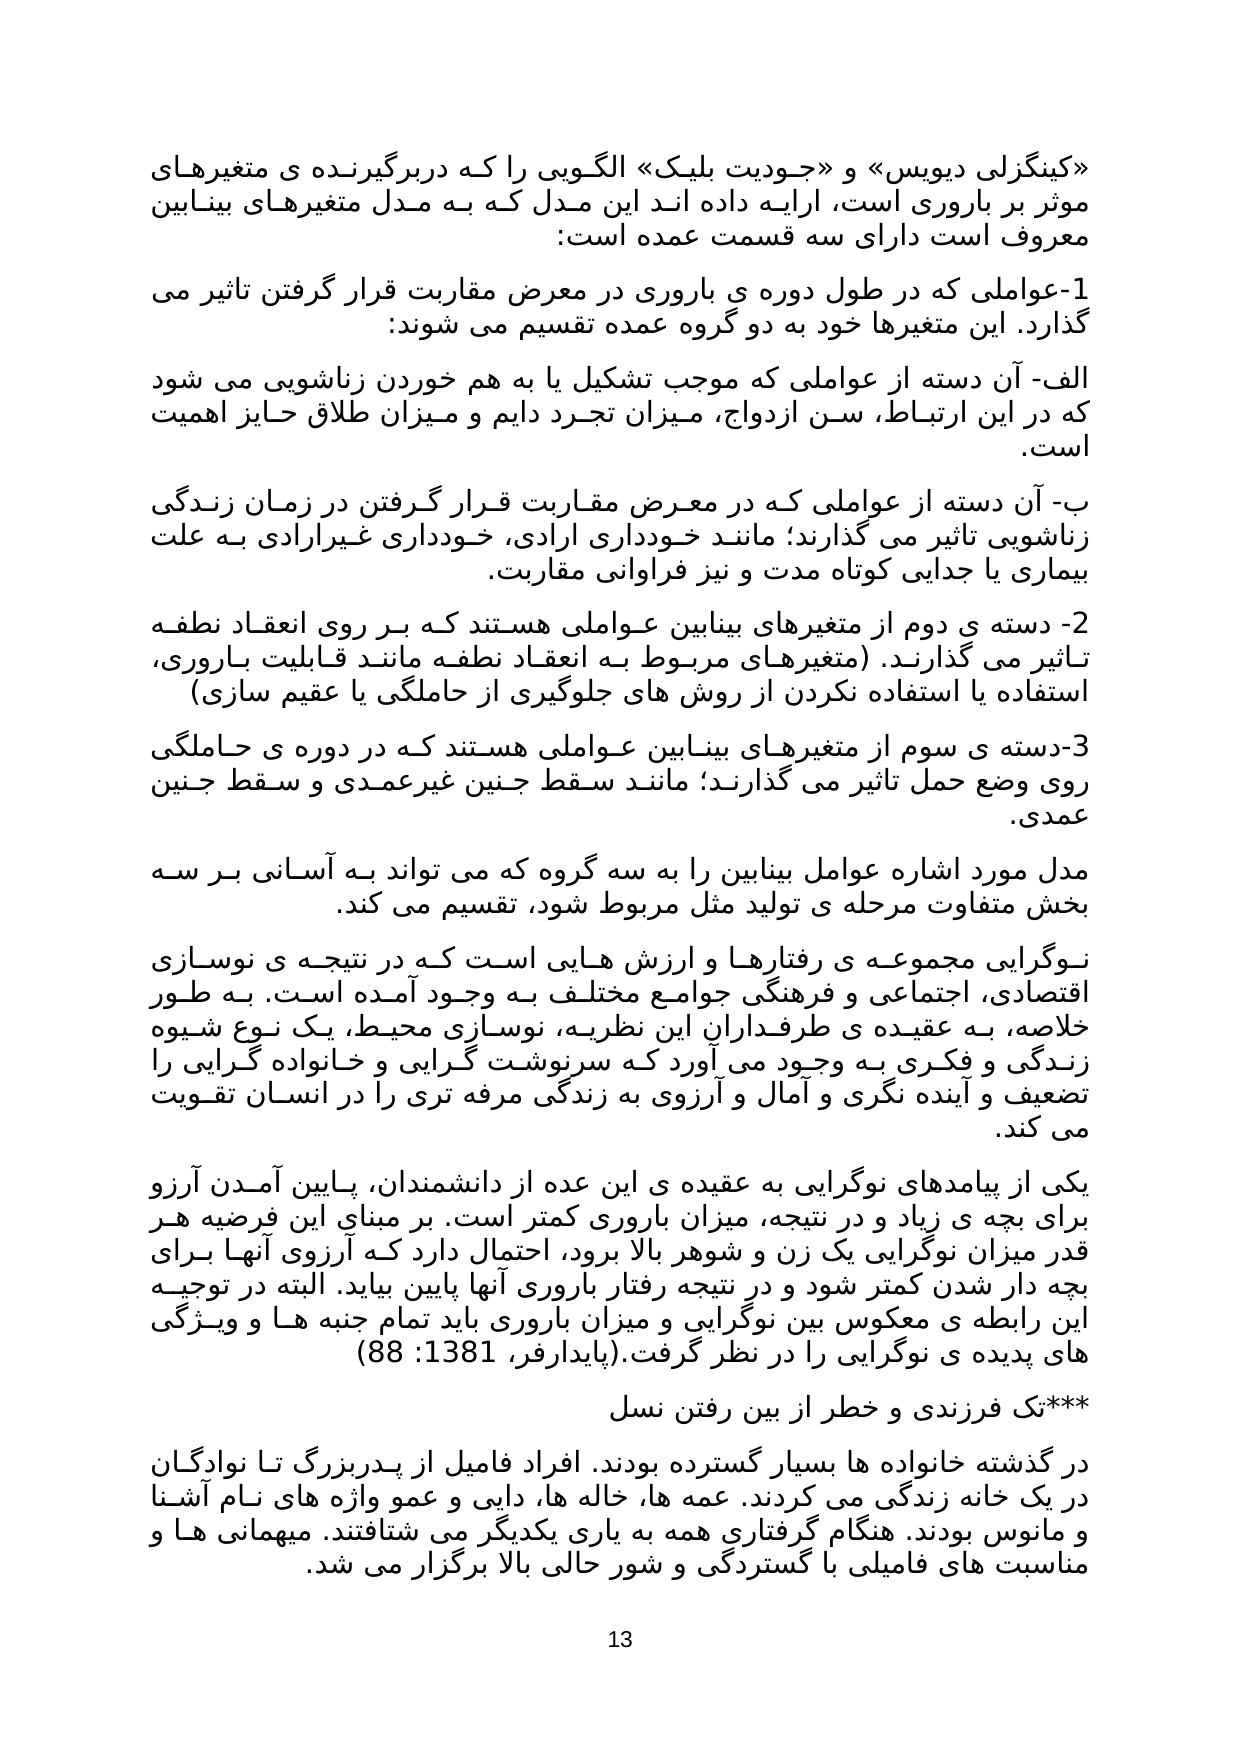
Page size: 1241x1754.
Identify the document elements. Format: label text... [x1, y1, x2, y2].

text ***تک فرزندی و خطر از بین رفتن نسل [150, 1390, 1090, 1424]
text 1-عواملی که در طول دوره ی باروری در معرض مقاربت قرار گرفتن تاثیر می گذارد. این متغیرها خود به دو گروه عمده تقسیم می شوند: [150, 273, 1090, 341]
text در گذشته خانواده ها بسیار گسترده بودند. افراد فامیل از پدربزرگ تا نوادگان در یک خانه زندگی می کردند. عمه ها، خاله ها، دایی و عمو واژه های نام آشنا و مانوس بودند. هنگام گرفتاری همه به یاری یکدیگر می شتافتند. میهمانی ها و مناسبت های فامیلی با گستردگی و شور حالی بالا برگزار می شد. [150, 1445, 1090, 1581]
text 2- دسته ی دوم از متغیرهای بینابین عواملی هستند که بر روی انعقاد نطفه تاثیر می گذارند. (متغیرهای مربوط به انعقاد نطفه مانند قابلیت باروری، استفاده یا استفاده نکردن از روش های جلوگیری از حاملگی یا عقیم سازی) [150, 607, 1090, 709]
text 3-دسته ی سوم از متغیرهای بینابین عواملی هستند که در دوره ی حاملگی روی وضع حمل تاثیر می گذارند؛ مانند سقط جنین غیرعمدی و سقط جنین عمدی. [150, 729, 1090, 831]
text ب- آن دسته از عواملی که در معرض مقاربت قرار گرفتن در زمان زندگی زناشویی تاثیر می گذارند؛ مانند خودداری ارادی، خودداری غیرارادی به علت بیماری یا جدایی کوتاه مدت و نیز فراوانی مقاربت. [150, 484, 1090, 586]
text نوگرایی مجموعه ی رفتارها و ارزش هایی است که در نتیجه ی نوسازی اقتصادی، اجتماعی و فرهنگی جوامع مختلف به وجود آمده است. به طور خلاصه، به عقیده ی طرفداران این نظریه، نوسازی محیط، یک نوع شیوه زندگی و فکری به وجود می آورد که سرنوشت گرایی و خانواده گرایی را تضعیف و آینده نگری و آمال و آرزوی به زندگی مرفه تری را در انسان تقویت می کند. [150, 941, 1090, 1145]
text یکی از پیامدهای نوگرایی به عقیده ی این عده از دانشمندان، پایین آمدن آرزو برای بچه ی زیاد و در نتیجه، میزان باروری کمتر است. بر مبنای این فرضیه هر قدر میزان نوگرایی یک زن و شوهر بالا برود، احتمال دارد که آرزوی آنها برای بچه دار شدن کمتر شود و در نتیجه رفتار باروری آنها پایین بیاید. البته در توجیه این رابطه ی معکوس بین نوگرایی و میزان باروری باید تمام جنبه ها و ویژگی های پدیده ی نوگرایی را در نظر گرفت.(پایدارفر، 1381: 88) [150, 1166, 1090, 1369]
text مدل مورد اشاره عوامل بینابین را به سه گروه که می تواند به آسانی بر سه بخش متفاوت مرحله ی تولید مثل مربوط شود، تقسیم می کند. [150, 852, 1090, 920]
text الف- آن دسته از عواملی که موجب تشکیل یا به هم خوردن زناشویی می شود که در این ارتباط، سن ازدواج، میزان تجرد دایم و میزان طلاق حایز اهمیت است. [150, 361, 1090, 463]
text «کینگزلی دیویس» و «جودیت بلیک» الگویی را که دربرگیرنده ی متغیرهای موثر بر باروری است، ارایه داده اند این مدل که به مدل متغیرهای بینابین معروف است دارای سه قسمت عمده است: [150, 150, 1090, 252]
